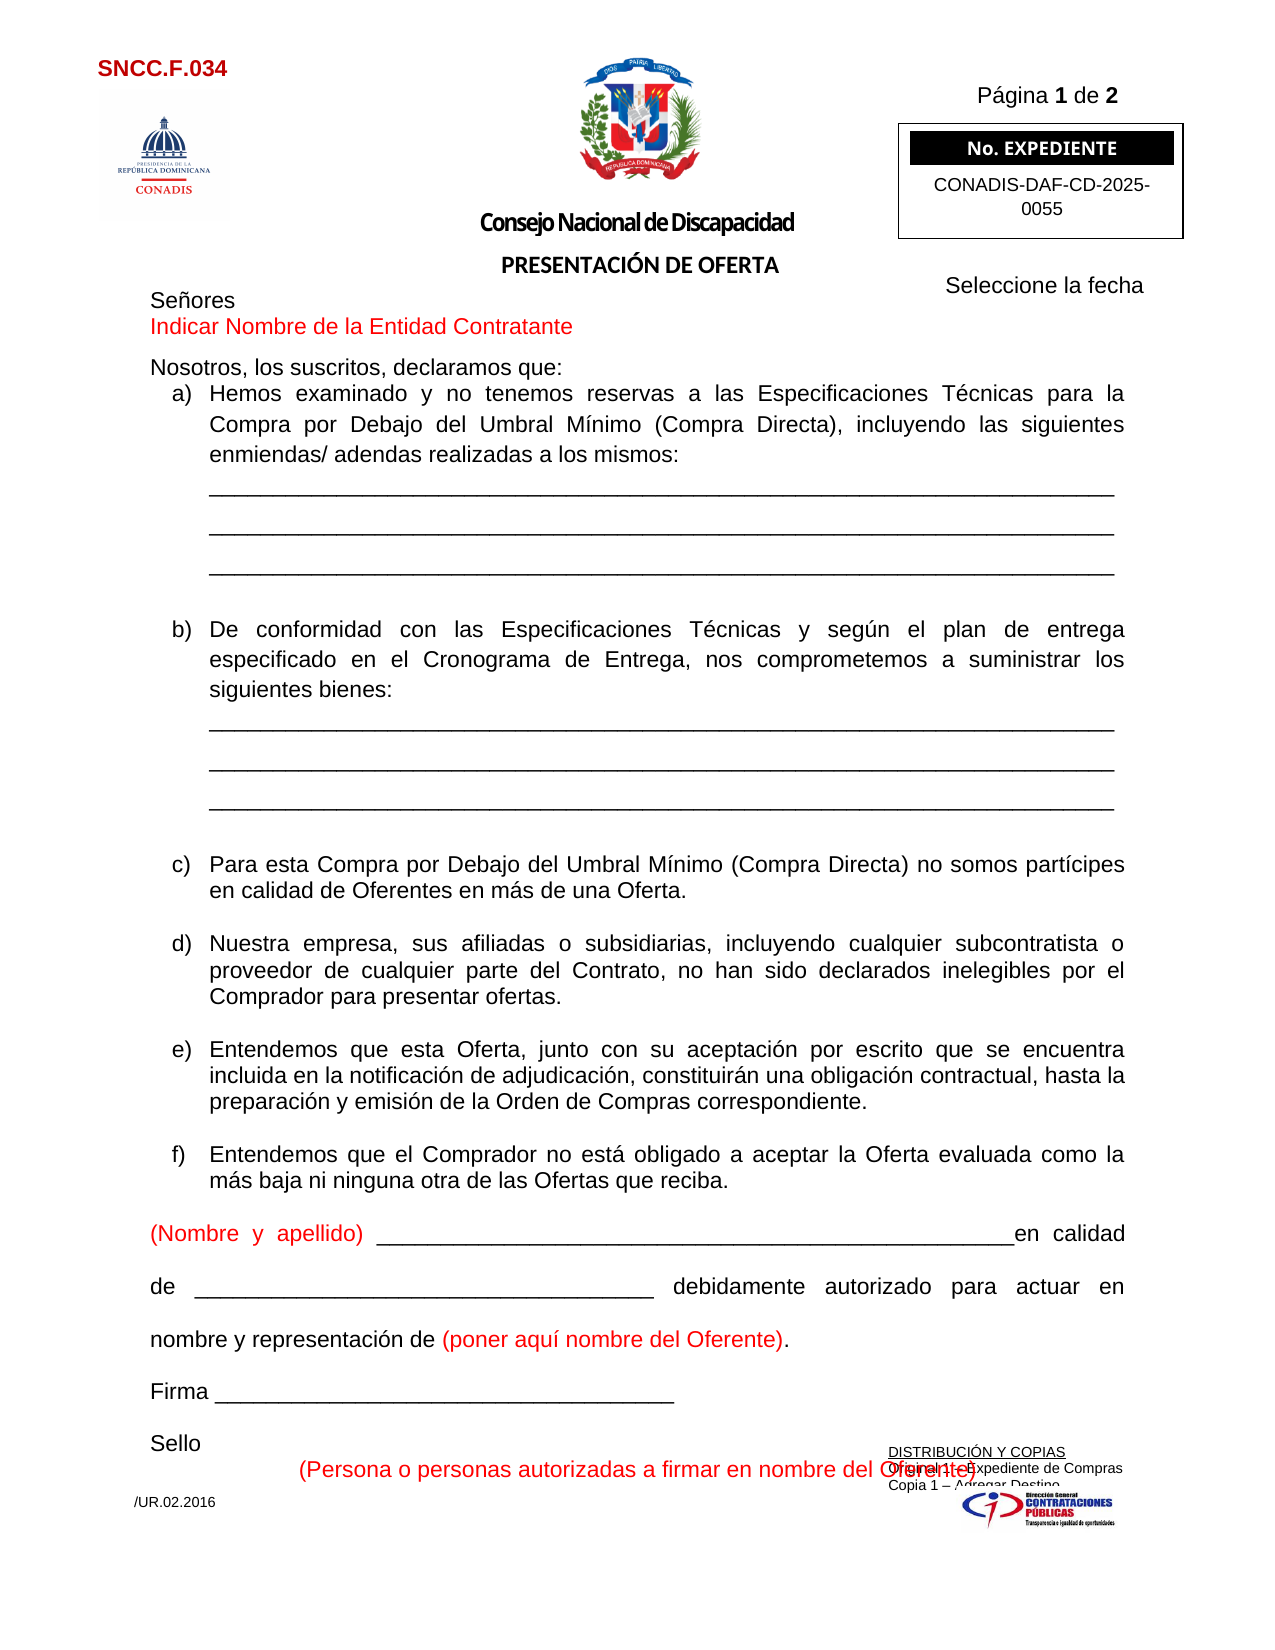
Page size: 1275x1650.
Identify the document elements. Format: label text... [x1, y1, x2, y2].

text Señores [150, 287, 1125, 313]
list Entendemos que el Comprador no está obligado a aceptar evaluada como la más baja ni ninguna otra de las Ofertas que reciba. [172, 1141, 1125, 1194]
text (Persona o personas autorizadas a firmar en nombre del Oferente) [150, 1456, 1125, 1482]
text _____________________________________________________________________________________________________________________________________________________________________________________________________________________ [209, 471, 1125, 576]
list Nuestra empresa, sus afiliadas o subsidiarias, incluyendo cualquier subcontratista o proveedor de cualquier parte del Contrato, no han sido declarados inelegibles por el Comprador para presentar ofertas. [172, 930, 1125, 1009]
list Para esta Compra por Debajo del Umbral Mínimo (Compra Directa) no somos partícipes en calidad de Oferentes en más de una Oferta. [172, 851, 1125, 904]
text _____________________________________________________________________________________________________________________________________________________________________________________________________________________ [209, 706, 1125, 812]
list De conformidad con las Especificaciones Técnicas y según el plan de entrega especificado en el Cronograma de Entrega, nos comprometemos a suministrar los siguientes bienes: [172, 616, 1125, 702]
list Entendemos que esta Oferta, junto con su aceptación por escrito que se encuentra incluida en la notificación de adjudicación, constituirán una obligación contractual, hasta la preparación y emisión de la Orden de Compras correspondiente. [172, 1036, 1125, 1115]
picture [956, 1486, 1125, 1534]
text Indicar Nombre de la Entidad Contratante [150, 313, 1125, 339]
text Sello [150, 1429, 1125, 1456]
text Nosotros, los suscritos, declaramos que: [150, 354, 1125, 380]
text (Nombre y apellido) __________________________________________________en calidad de ____________________________________ debidamente autorizado para actuar en nombre y representación de (poner aquí nombre del Oferente). [150, 1220, 1125, 1352]
list Hemos examinado y no tenemos reservas a las Especificaciones Técnicas para la Compra por Debajo del Umbral Mínimo (Compra Directa), incluyendo las siguientes enmiendas/ adendas realizadas a los mismos: [172, 380, 1125, 467]
text Firma ____________________________________ [150, 1378, 1125, 1404]
picture [98, 89, 230, 221]
picture [579, 57, 702, 180]
